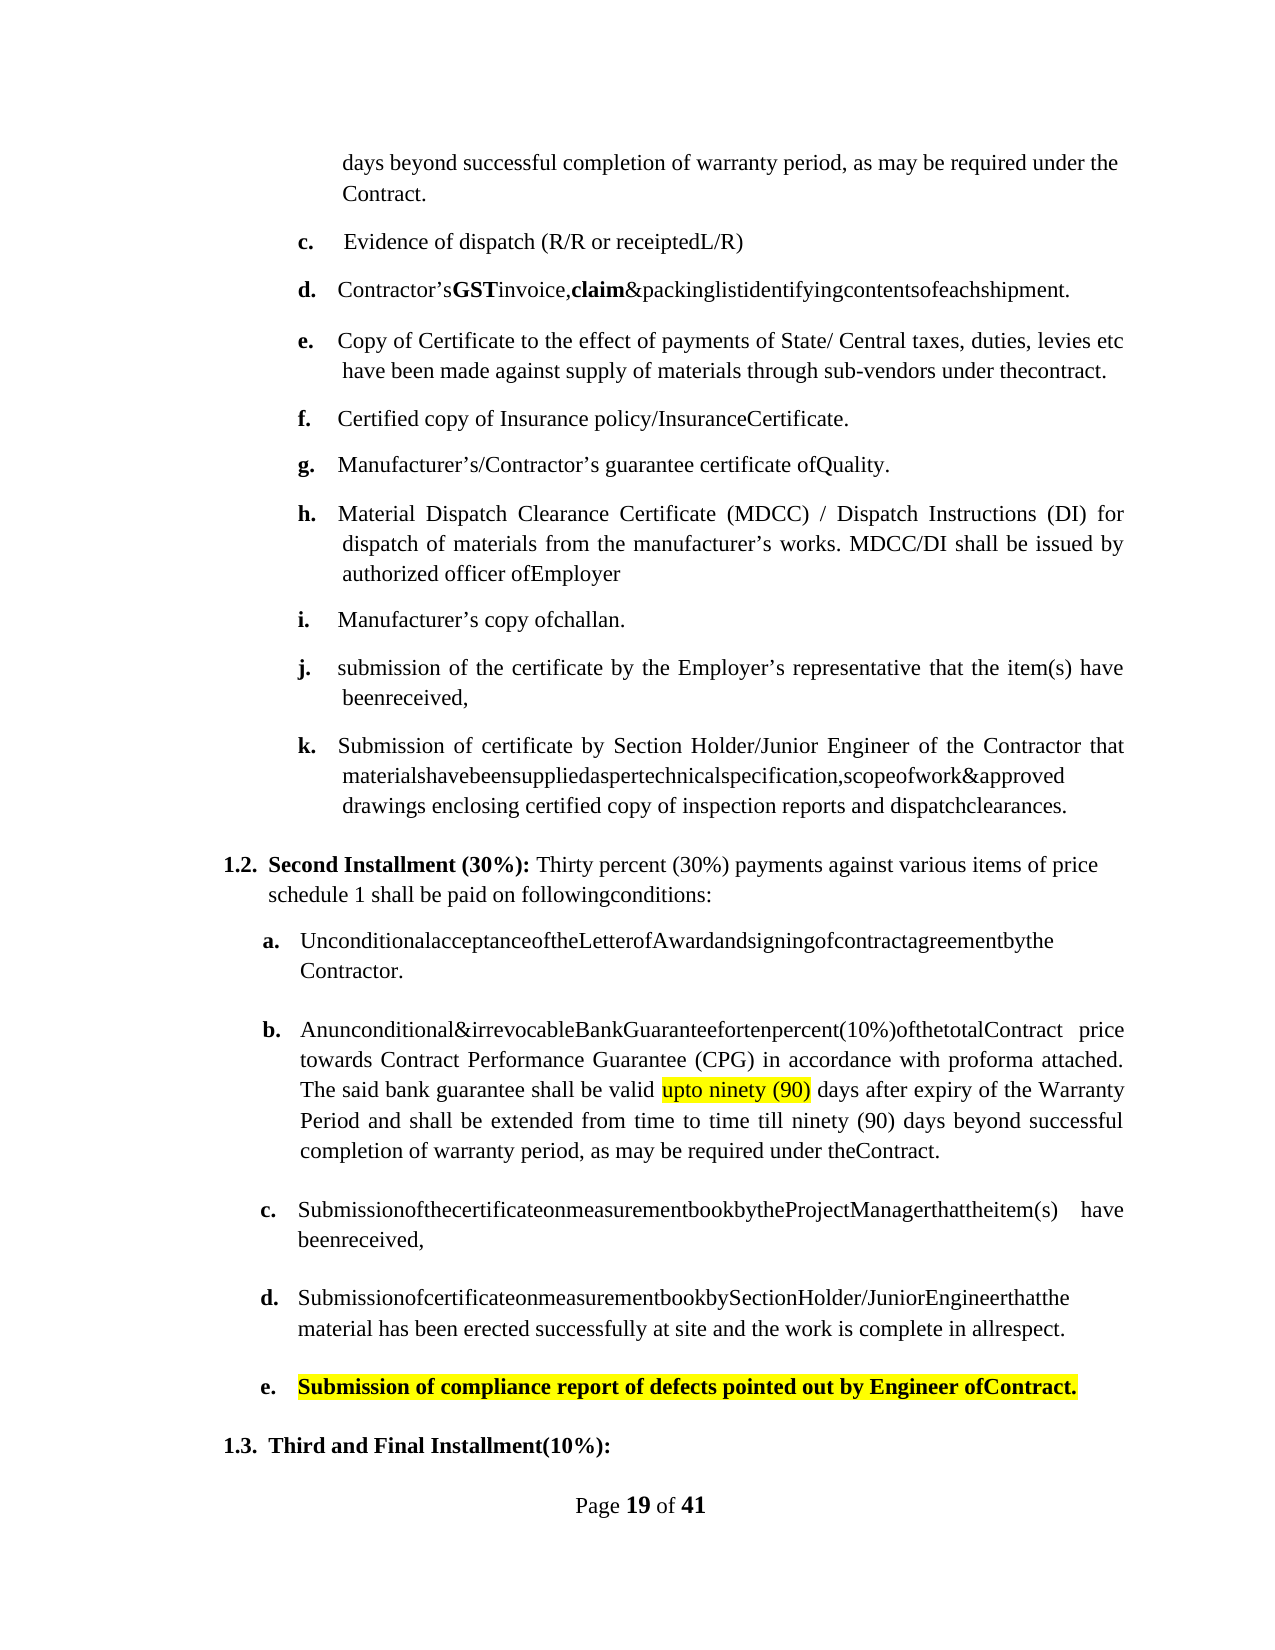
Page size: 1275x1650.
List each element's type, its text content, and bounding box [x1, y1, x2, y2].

list Contractor’sGSTinvoice,claim&packinglistidentifyingcontentsofeachshipment. [298, 276, 1225, 302]
list Second Installment (30%): Thirty percent (30%) payments against various items of price schedule 1 shall be paid on followingconditions: [223, 851, 1125, 908]
list Manufacturer’s/Contractor’s guarantee certificate ofQuality. [298, 451, 1225, 477]
list submission of the certificate by the Employer’s representative that the item(s) have beenreceived, [298, 654, 1124, 711]
list Third and Final Installment(10%): [223, 1432, 1225, 1459]
list Material Dispatch Clearance Certificate (MDCC) / Dispatch Instructions (DI) for dispatch of materials from the manufacturer’s works. MDCC/DI shall be issued by authorized officer ofEmployer [298, 499, 1125, 586]
list Manufacturer’s copy ofchallan. [298, 606, 1225, 632]
list SubmissionofcertificateonmeasurementbookbySectionHolder/JuniorEngineerthatthe material has been erected successfully at site and the work is complete in allrespect. [260, 1284, 1126, 1341]
list Submission of certificate by Section Holder/Junior Engineer of the Contractor that materialshavebeensuppliedaspertechnicalspecification,scopeofwork&approved drawings enclosing certified copy of inspection reports and dispatchclearances. [298, 732, 1126, 819]
list UnconditionalacceptanceoftheLetterofAwardandsigningofcontractagreementbythe Contractor. [262, 927, 1125, 984]
list Anunconditional&irrevocableBankGuaranteefortenpercent(10%)ofthetotalContract price towards Contract Performance Guarantee (CPG) in accordance with proforma attached. The said bank guarantee shall be valid upto ninety (90) days after expiry of the Warranty Period and shall be extended from time to time till ninety (90) days beyond successful completion of warranty period, as may be required under theContract. [262, 1016, 1125, 1163]
list Evidence of dispatch (R/R or receiptedL/R) [298, 228, 1225, 254]
list Certified copy of Insurance policy/InsuranceCertificate. [298, 405, 1225, 432]
text days beyond successful completion of warranty period, as may be required under the Contract. [342, 149, 1156, 206]
list SubmissionofthecertificateonmeasurementbookbytheProjectManagerthattheitem(s) have beenreceived, [260, 1196, 1125, 1252]
subtitle Submission of compliance report of defects pointed out by Engineer ofContract. [260, 1373, 1225, 1400]
list Copy of Certificate to the effect of payments of State/ Central taxes, duties, levies etc have been made against supply of materials through sub-vendors under thecontract. [298, 327, 1125, 384]
